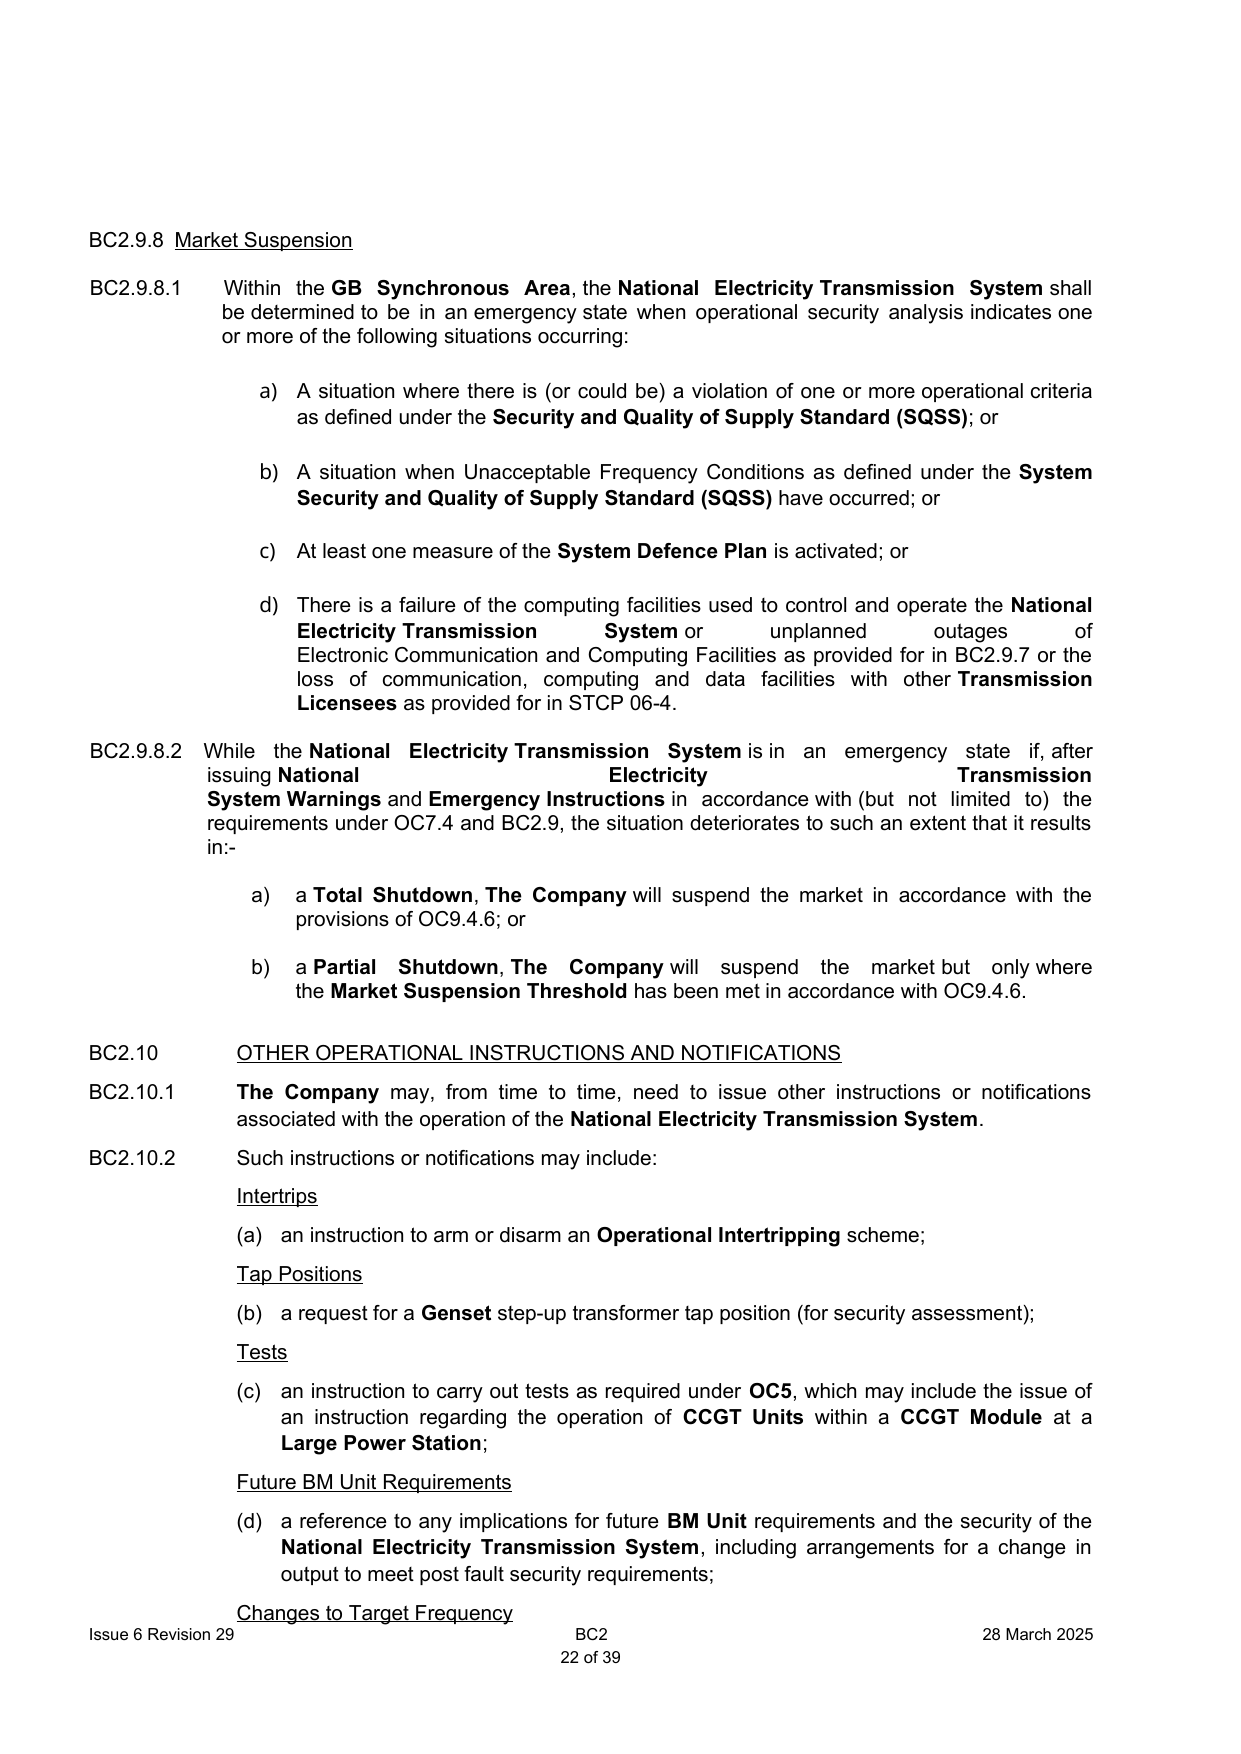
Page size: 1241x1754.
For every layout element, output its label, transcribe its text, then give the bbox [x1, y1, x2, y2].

list There is a failure of the computing facilities used to control and operate the National Electricity Transmission System or unplanned outages of Electronic Communication and Computing Facilities as provided for in BC2.9.7 or the loss of communication, computing and data facilities with other Transmission Licensees as provided for in STCP 06-4. [259, 591, 1092, 715]
list A situation when Unacceptable Frequency Conditions as defined under the System Security and Quality of Supply Standard (SQSS) have occurred; or [259, 457, 1092, 509]
text Changes to Target Frequency [236, 1600, 1092, 1624]
list At least one measure of the System Defence Plan is activated; or [259, 536, 1092, 564]
text Intertrips [236, 1184, 1092, 1208]
text Tests [236, 1339, 1092, 1363]
text BC2.10.2 Such instructions or notifications may include: [89, 1145, 1092, 1169]
text BC2.10.1 The Company may, from time to time, need to issue other instructions or notifications associated with the operation of the National Electricity Transmission System. [89, 1080, 1092, 1130]
list a Total Shutdown, The Company will suspend the market in accordance with the provisions of OC9.4.6; or [251, 883, 1092, 931]
text BC2.10 OTHER OPERATIONAL INSTRUCTIONS AND NOTIFICATIONS [89, 1041, 1092, 1065]
text (b) a request for a Genset step-up transformer tap position (for security assessment); [236, 1301, 1092, 1325]
text BC2.9.8.2 While the National Electricity Transmission System is in an emergency state if, after issuing National Electricity Transmission System Warnings and Emergency Instructions in accordance with (but not limited to) the requirements under OC7.4 and BC2.9, the situation deteriorates to such an extent that it results in:- [89, 739, 1092, 859]
text BC2.9.8 Market Suspension [89, 228, 1092, 252]
text Future BM Unit Requirements [236, 1470, 1092, 1494]
text (d) a reference to any implications for future BM Unit requirements and the security of the National Electricity Transmission System, including arrangements for a change in output to meet post fault security requirements; [236, 1509, 1092, 1586]
list A situation where there is (or could be) a violation of one or more operational criteria as defined under the Security and Quality of Supply Standard (SQSS); or [259, 376, 1092, 429]
list a Partial Shutdown, The Company will suspend the market but only where the Market Suspension Threshold has been met in accordance with OC9.4.6. [251, 954, 1092, 1002]
text Tap Positions [236, 1262, 1092, 1286]
text (a) an instruction to arm or disarm an Operational Intertripping scheme; [236, 1223, 1092, 1247]
text (c) an instruction to carry out tests as required under OC5, which may include the issue of an instruction regarding the operation of CCGT Units within a CCGT Module at a Large Power Station; [236, 1378, 1092, 1455]
text BC2.9.8.1 Within the GB Synchronous Area, the National Electricity Transmission System shall be determined to be in an emergency state when operational security analysis indicates one or more of the following situations occurring: [89, 276, 1092, 348]
